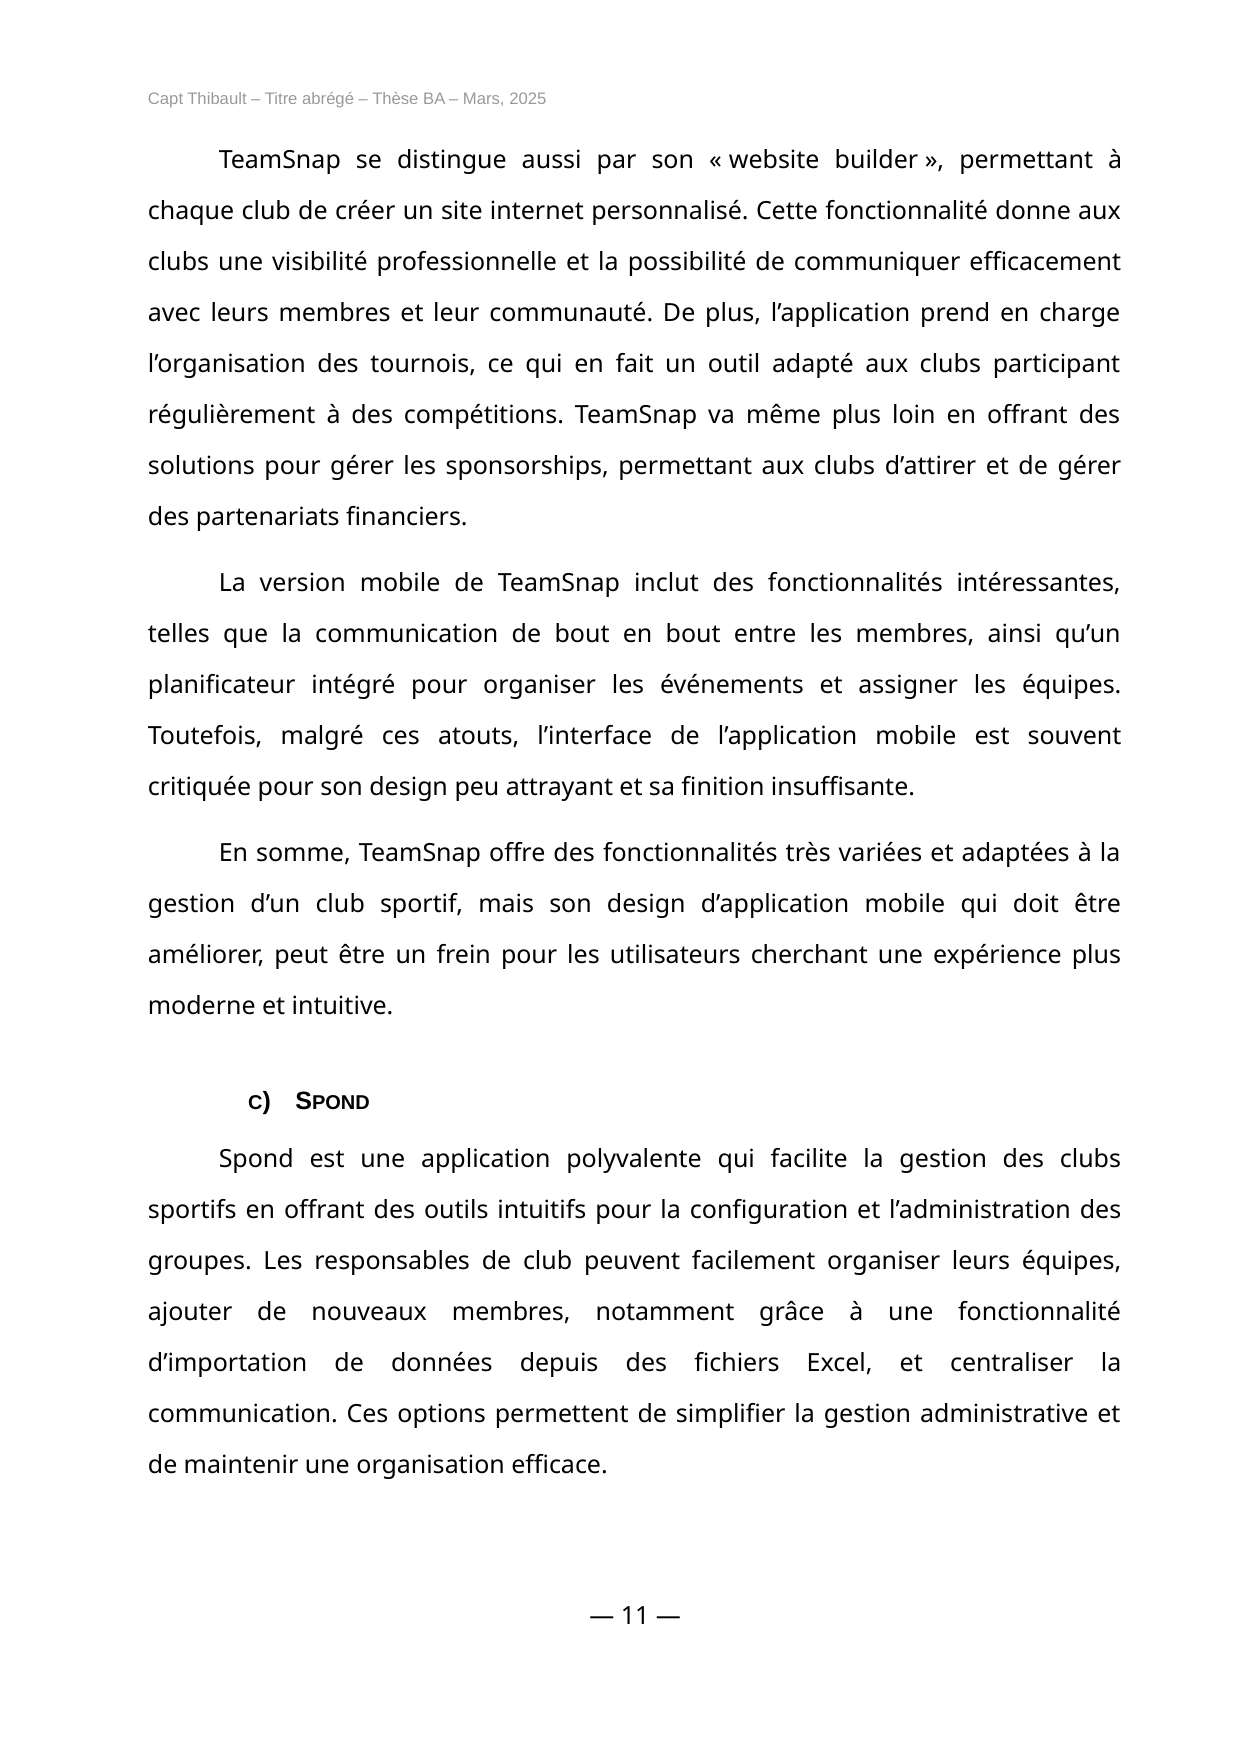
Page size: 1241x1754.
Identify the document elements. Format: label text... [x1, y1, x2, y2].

text TeamSnap se distingue aussi par son « website builder », permettant à chaque club de créer un site internet personnalisé. Cette fonctionnalité donne aux clubs une visibilité professionnelle et la possibilité de communiquer efficacement avec leurs membres et leur communauté. De plus, l’application prend en charge l’organisation des tournois, ce qui en fait un outil adapté aux clubs participant régulièrement à des compétitions. TeamSnap va même plus loin en offrant des solutions pour gérer les sponsorships, permettant aux clubs d’attirer et de gérer des partenariats financiers. [148, 142, 1122, 533]
text Spond est une application polyvalente qui facilite la gestion des clubs sportifs en offrant des outils intuitifs pour la configuration et l’administration des groupes. Les responsables de club peuvent facilement organiser leurs équipes, ajouter de nouveaux membres, notamment grâce à une fonctionnalité d’importation de données depuis des fichiers Excel, et centraliser la communication. Ces options permettent de simplifier la gestion administrative et de maintenir une organisation efficace. [148, 1141, 1122, 1481]
text La version mobile de TeamSnap inclut des fonctionnalités intéressantes, telles que la communication de bout en bout entre les membres, ainsi qu’un planificateur intégré pour organiser les événements et assigner les équipes. Toutefois, malgré ces atouts, l’interface de l’application mobile est souvent critiquée pour son design peu attrayant et sa finition insuffisante. [148, 565, 1122, 803]
text En somme, TeamSnap offre des fonctionnalités très variées et adaptées à la gestion d’un club sportif, mais son design d’application mobile qui doit être améliorer, peut être un frein pour les utilisateurs cherchant une expérience plus moderne et intuitive. [148, 834, 1122, 1022]
subtitle Spond [177, 1086, 1122, 1115]
